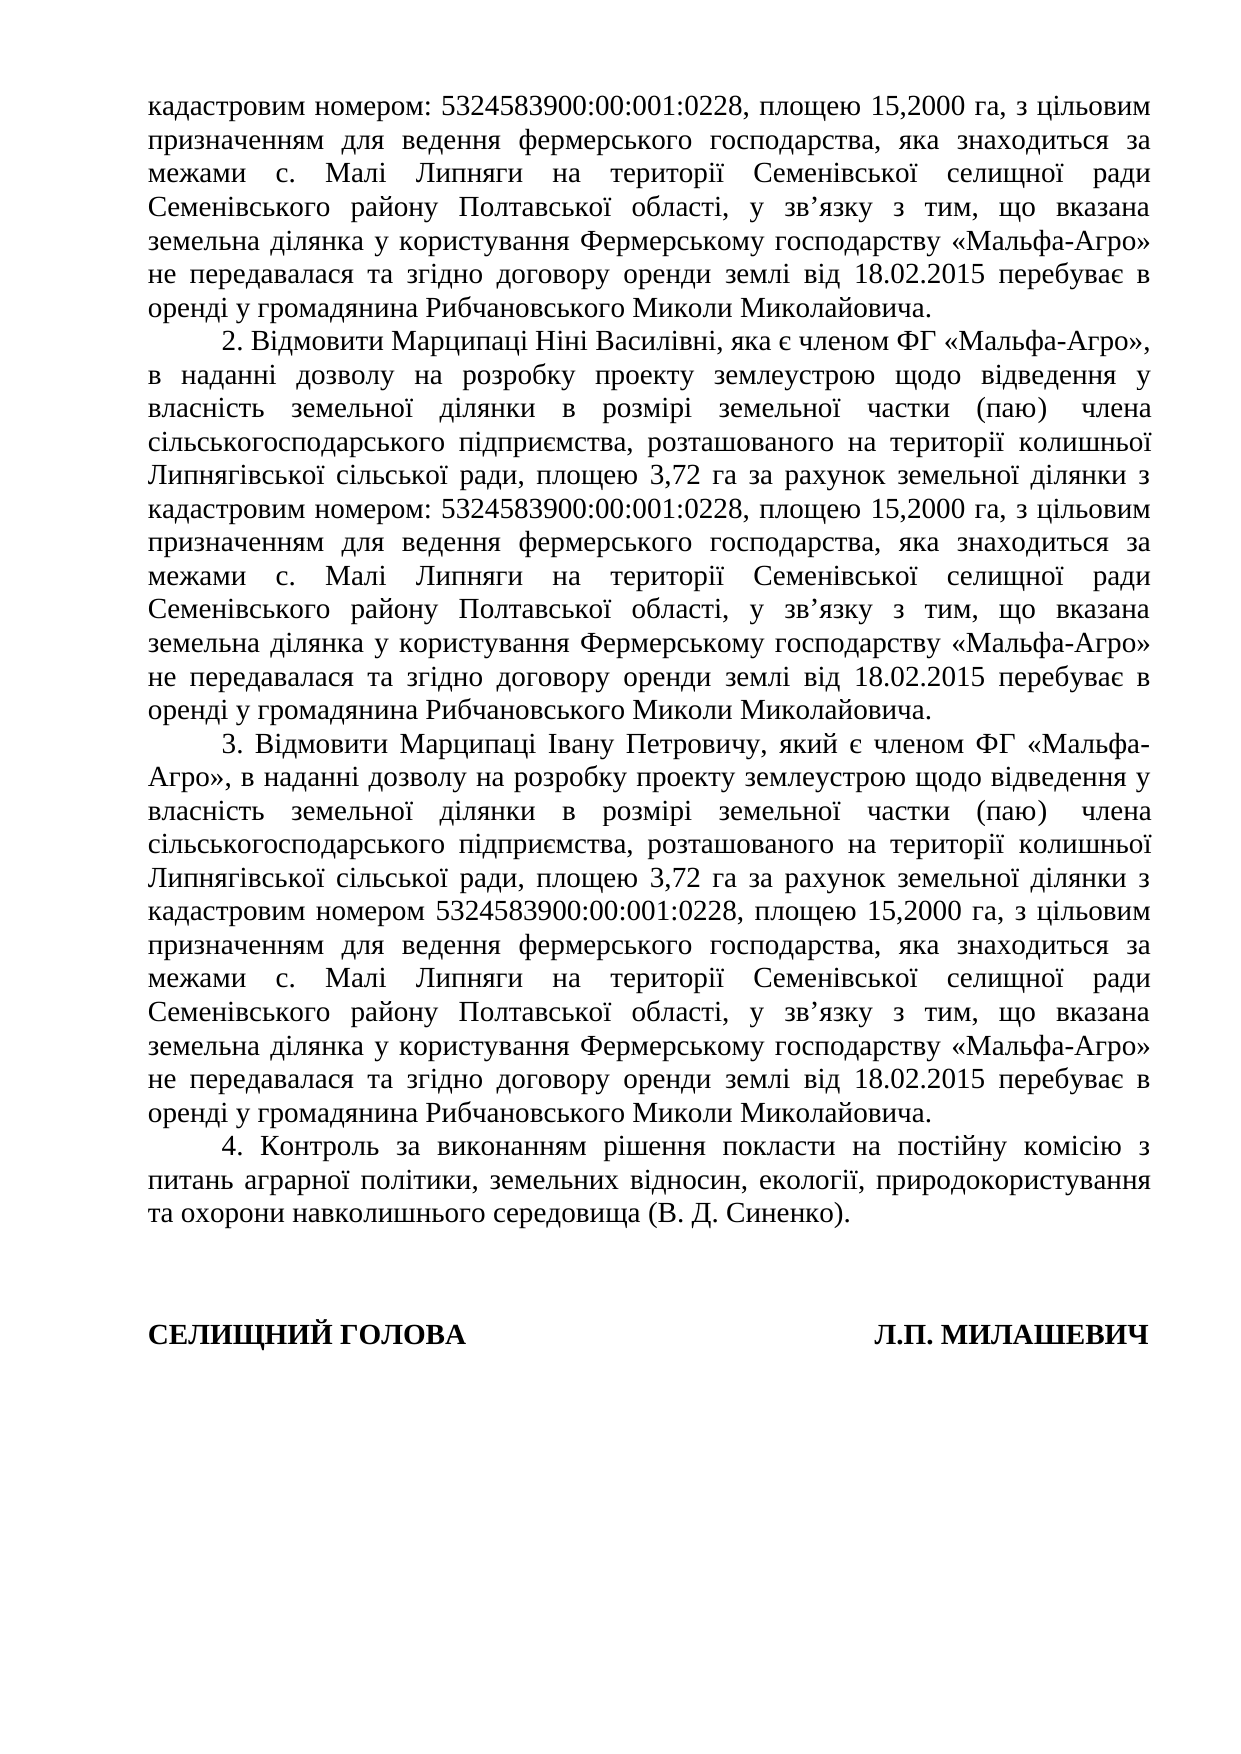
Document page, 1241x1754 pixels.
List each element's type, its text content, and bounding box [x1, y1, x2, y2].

text 4. Контроль за виконанням рішення покласти на постійну комісію з питань аграрної політики, земельних відносин, екології, природокористування та охорони навколишнього середовища (В. Д. Синенко). [148, 1128, 1152, 1229]
text 3. Відмовити Марципаці Івану Петровичу, який є членом ФГ «Мальфа-Агро», в наданні дозволу на розробку проекту землеустрою щодо відведення у власність земельної ділянки в розмірі земельної частки (паю) члена сільськогосподарського підприємства, розташованого на території колишньої Липнягівської сільської ради, площею 3,72 га за рахунок земельної ділянки з кадастровим номером 5324583900:00:001:0228, площею 15,2000 га, з цільовим призначенням для ведення фермерського господарства, яка знаходиться за межами с. Малі Липняги на території Семенівської селищної ради Семенівського району Полтавської області, у зв’язку з тим, що вказана земельна ділянка у користування Фермерському господарству «Мальфа-Агро» не передавалася та згідно договору оренди землі від 18.02.2015 перебуває в оренді у громадянина Рибчановського Миколи Миколайовича. [148, 726, 1152, 1128]
text СЕЛИЩНИЙ ГОЛОВА Л.П. МИЛАШЕВИЧ [148, 1317, 1152, 1350]
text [148, 88, 1152, 323]
text 2. Відмовити Марципаці Ніні Василівні, яка є членом ФГ «Мальфа-Агро», в наданні дозволу на розробку проекту землеустрою щодо відведення у власність земельної ділянки в розмірі земельної частки (паю) члена сільськогосподарського підприємства, розташованого на території колишньої Липнягівської сільської ради, площею 3,72 га за рахунок земельної ділянки з кадастровим номером: 5324583900:00:001:0228, площею 15,2000 га, з цільовим призначенням для ведення фермерського господарства, яка знаходиться за межами с. Малі Липняги на території Семенівської селищної ради Семенівського району Полтавської області, у зв’язку з тим, що вказана земельна ділянка у користування Фермерському господарству «Мальфа-Агро» не передавалася та згідно договору оренди землі від 18.02.2015 перебуває в оренді у громадянина Рибчановського Миколи Миколайовича. [148, 323, 1152, 726]
